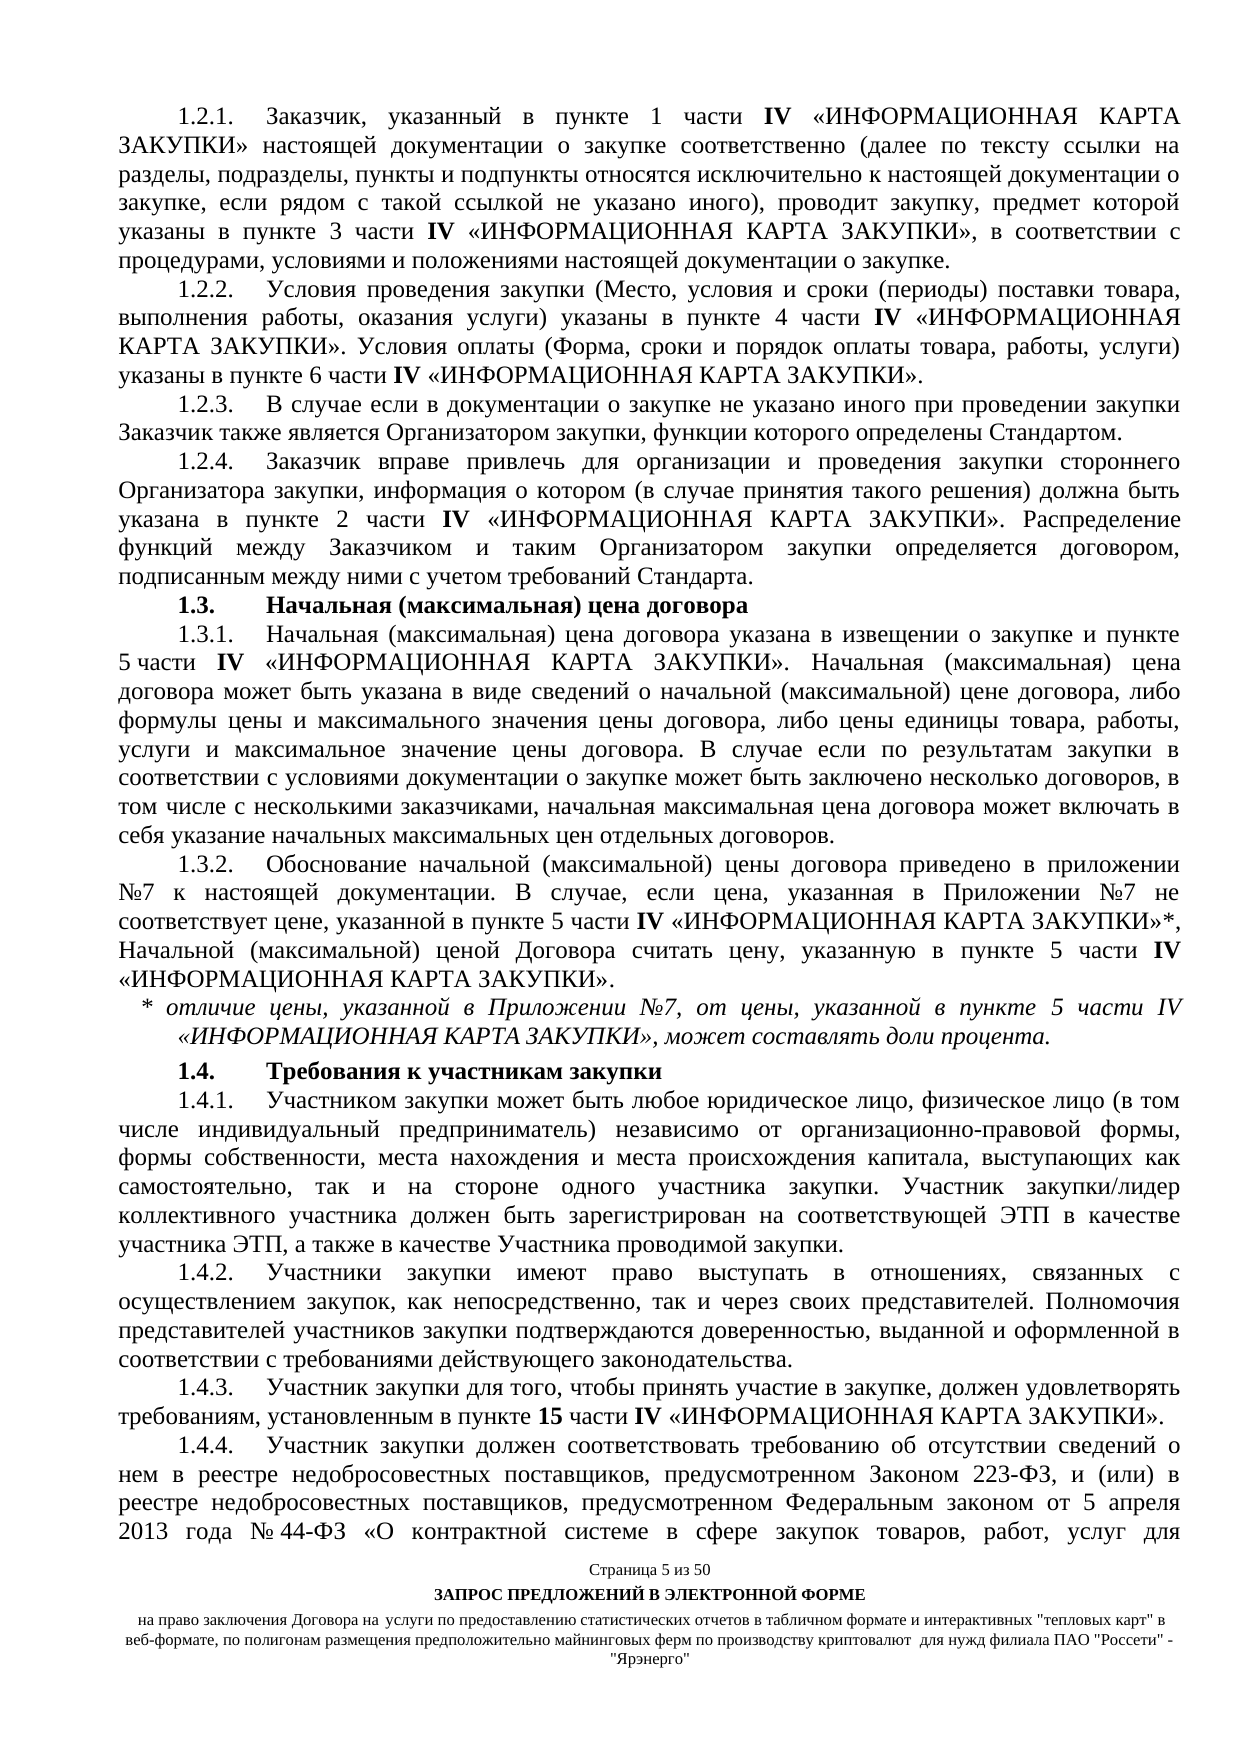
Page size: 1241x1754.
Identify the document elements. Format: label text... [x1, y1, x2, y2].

subtitle Участники закупки имеют право выступать в отношениях, связанных с осуществлением закупок, как непосредственно, так и через своих представителей. Полномочия представителей участников закупки подтверждаются доверенностью, выданной и оформленной в соответствии с требованиями действующего законодательства. [118, 1257, 1181, 1372]
subtitle Заказчик, указанный в пункте 1 части IV «ИНФОРМАЦИОННАЯ КАРТА ЗАКУПКИ» настоящей документации о закупке соответственно (далее по тексту ссылки на разделы, подразделы, пункты и подпункты относятся исключительно к настоящей документации о закупке, если рядом с такой ссылкой не указано иного), проводит закупку, предмет которой указаны в пункте 3 части IV «ИНФОРМАЦИОННАЯ КАРТА ЗАКУПКИ», в соответствии с процедурами, условиями и положениями настоящей документации о закупке. [118, 101, 1181, 274]
subtitle Участник закупки для того, чтобы принять участие в закупке, должен удовлетворять требованиям, установленным в пункте 15 части IV «ИНФОРМАЦИОННАЯ КАРТА ЗАКУПКИ». [118, 1372, 1181, 1430]
subtitle Обоснование начальной (максимальной) цены договора приведено в приложении №7 к настоящей документации. В случае, если цена, указанная в Приложении №7 не соответствует цене, указанной в пункте 5 части IV «ИНФОРМАЦИОННАЯ КАРТА ЗАКУПКИ»*, Начальной (максимальной) ценой Договора считать цену, указанную в пункте 5 части IV «ИНФОРМАЦИОННАЯ КАРТА ЗАКУПКИ». [118, 849, 1181, 992]
subtitle Начальная (максимальная) цена договора указана в извещении о закупке и пункте 5 части IV «ИНФОРМАЦИОННАЯ КАРТА ЗАКУПКИ». Начальная (максимальная) цена договора может быть указана в виде сведений о начальной (максимальной) цене договора, либо формулы цены и максимального значения цены договора, либо цены единицы товара, работы, услуги и максимальное значение цены договора. В случае если по результатам закупки в соответствии с условиями документации о закупке может быть заключено несколько договоров, в том числе с несколькими заказчиками, начальная максимальная цена договора может включать в себя указание начальных максимальных цен отдельных договоров. [118, 619, 1181, 849]
subtitle Требования к участникам закупки [118, 1056, 1181, 1085]
subtitle Заказчик вправе привлечь для организации и проведения закупки стороннего Организатора закупки, информация о котором (в случае принятия такого решения) должна быть указана в пункте 2 части IV «ИНФОРМАЦИОННАЯ КАРТА ЗАКУПКИ». Распределение функций между Заказчиком и таким Организатором закупки определяется договором, подписанным между ними с учетом требований Стандарта. [118, 446, 1181, 590]
subtitle Участником закупки может быть любое юридическое лицо, физическое лицо (в том числе индивидуальный предприниматель) независимо от организационно-правовой формы, формы собственности, места нахождения и места происхождения капитала, выступающих как самостоятельно, так и на стороне одного участника закупки. Участник закупки/лидер коллективного участника должен быть зарегистрирован на соответствующей ЭТП в качестве участника ЭТП, а также в качестве Участника проводимой закупки. [118, 1085, 1181, 1257]
list * отличие цены, указанной в Приложении №7, от цены, указанной в пункте 5 части IV «ИНФОРМАЦИОННАЯ КАРТА ЗАКУПКИ», может составлять доли процента. [140, 992, 1181, 1050]
subtitle Начальная (максимальная) цена договора [118, 590, 1181, 619]
subtitle Условия проведения закупки (Место, условия и сроки (периоды) поставки товара, выполнения работы, оказания услуги) указаны в пункте 4 части IV «ИНФОРМАЦИОННАЯ КАРТА ЗАКУПКИ». Условия оплаты (Форма, сроки и порядок оплаты товара, работы, услуги) указаны в пункте 6 части IV «ИНФОРМАЦИОННАЯ КАРТА ЗАКУПКИ». [118, 274, 1181, 389]
subtitle В случае если в документации о закупке не указано иного при проведении закупки Заказчик также является Организатором закупки, функции которого определены Стандартом. [118, 389, 1181, 446]
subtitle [118, 1430, 1181, 1545]
